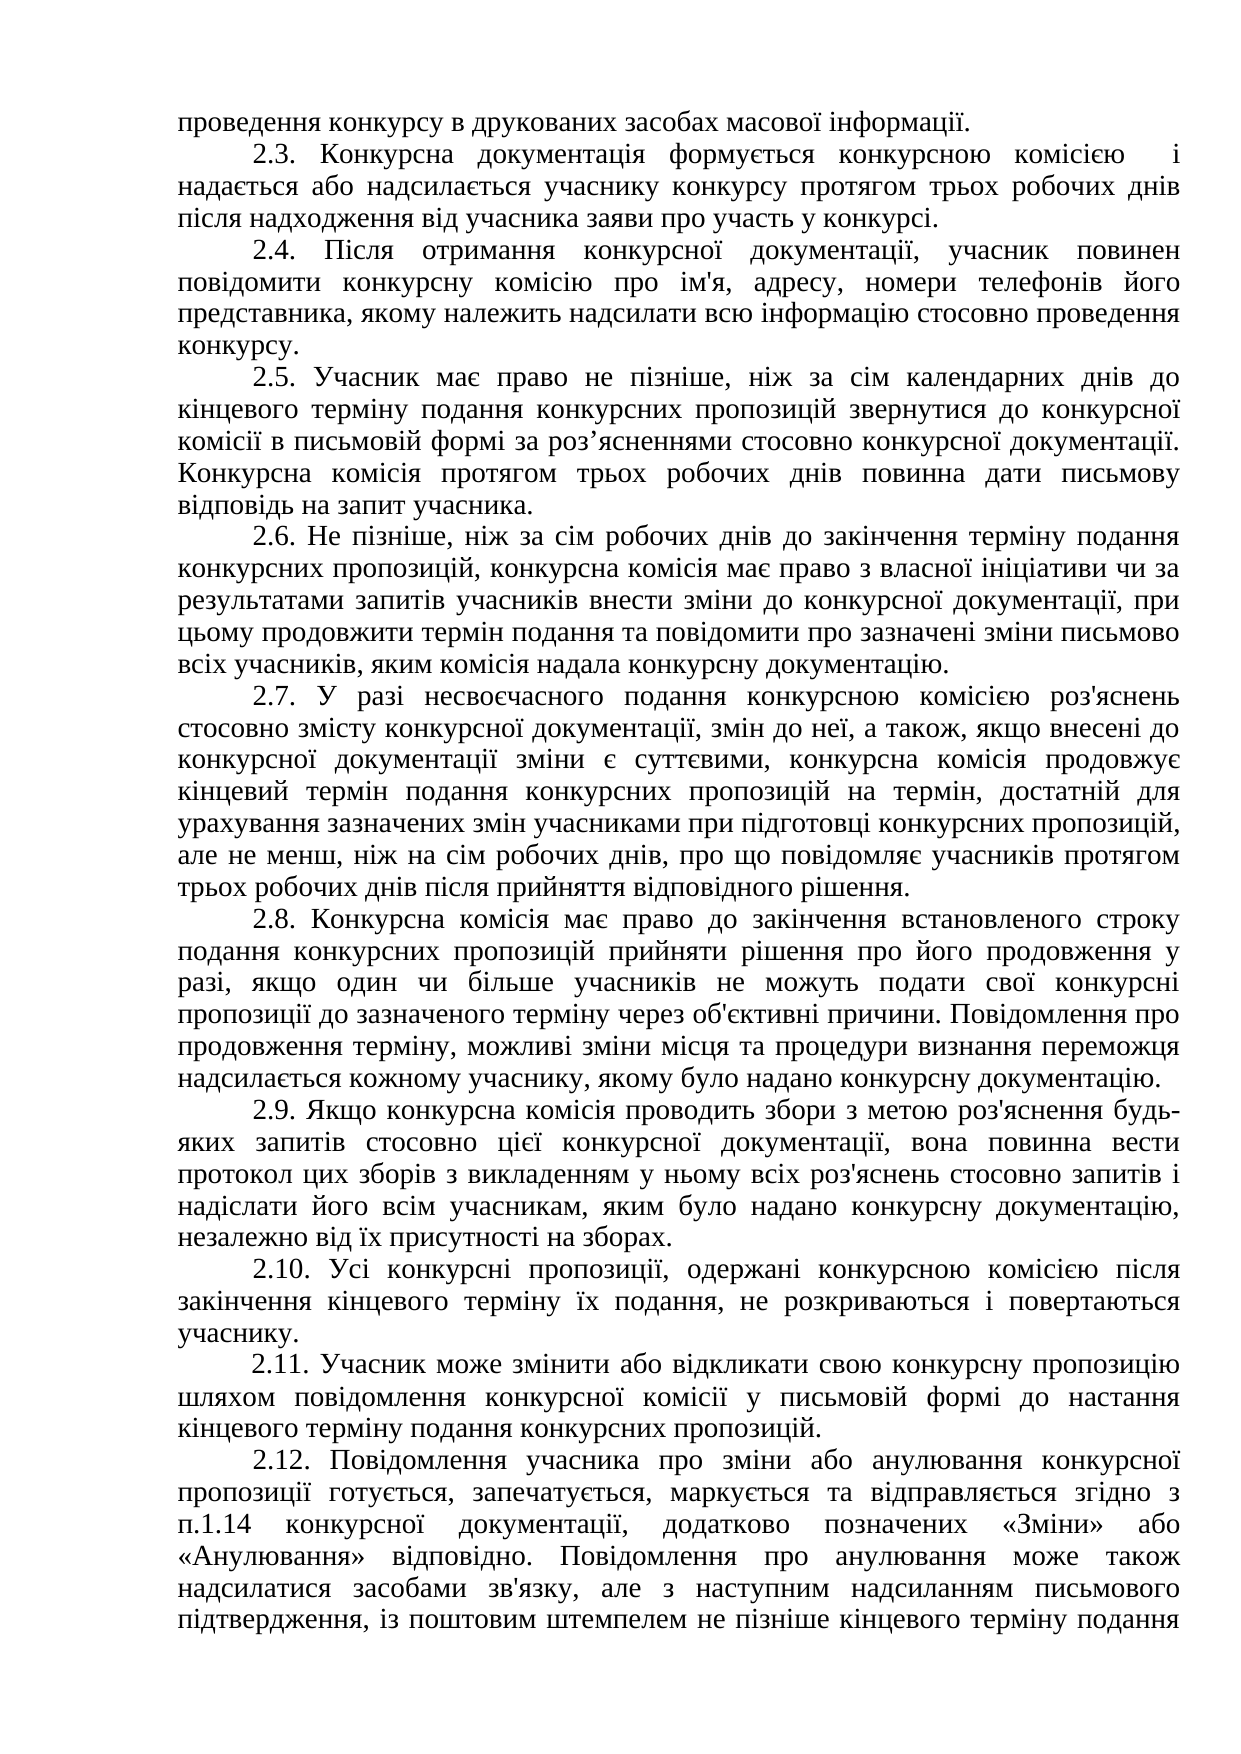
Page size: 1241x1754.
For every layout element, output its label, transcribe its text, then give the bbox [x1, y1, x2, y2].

text 2.8. Конкурсна комісія має право до закінчення встановленого строку подання конкурсних пропозицій прийняти рішення про його продовження у разі, якщо один чи більше учасників не можуть подати свої конкурсні пропозиції до зазначеного терміну через об'єктивні причини. Повідомлення про продовження терміну, можливі зміни місця та процедури визнання переможця надсилається кожному учаснику, якому було надано конкурсну документацію. [177, 903, 1181, 1094]
text 2.6. Не пізніше, ніж за сім робочих днів до закінчення терміну подання конкурсних пропозицій, конкурсна комісія має право з власної ініціативи чи за результатами запитів учасників внести зміни до конкурсної документації, при цьому продовжити термін подання та повідомити про зазначені зміни письмово всіх учасників, яким комісія надала конкурсну документацію. [177, 520, 1181, 679]
text 2.7. У разі несвоєчасного подання конкурсною комісією роз'яснень стосовно змісту конкурсної документації, змін до неї, а також, якщо внесені до конкурсної документації зміни є суттєвими, конкурсна комісія продовжує кінцевий термін подання конкурсних пропозицій на термін, достатній для урахування зазначених змін учасниками при підготовці конкурсних пропозицій, але не менш, ніж на сім робочих днів, про що повідомляє учасників протягом трьох робочих днів після прийняття відповідного рішення. [177, 679, 1181, 903]
text 2.3. Конкурсна документація формується конкурсною комісією і надається або надсилається учаснику конкурсу протягом трьох робочих днів після надходження від учасника заяви про участь у конкурсі. [177, 138, 1181, 234]
text 2.4. Після отримання конкурсної документації, учасник повинен повідомити конкурсну комісію про ім'я, адресу, номери телефонів його представника, якому належить надсилати всю інформацію стосовно проведення конкурсу. [177, 234, 1181, 361]
text 2.11. Учасник може змінити або відкликати свою конкурсну пропозицію шляхом повідомлення конкурсної комісії у письмовій формі до настання кінцевого терміну подання конкурсних пропозицій. [177, 1348, 1181, 1444]
text 2.5. Учасник має право не пізніше, ніж за сім календарних днів до кінцевого терміну подання конкурсних пропозицій звернутися до конкурсної комісії в письмовій формі за роз’ясненнями стосовно конкурсної документації. Конкурсна комісія протягом трьох робочих днів повинна дати письмову відповідь на запит учасника. [177, 361, 1181, 520]
text 2.10. Усі конкурсні пропозиції, одержані конкурсною комісією після закінчення кінцевого терміну їх подання, не розкриваються і повертаються учаснику. [177, 1253, 1181, 1348]
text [177, 106, 1181, 138]
text 2.9. Якщо конкурсна комісія проводить збори з метою роз'яснення будь-яких запитів стосовно цієї конкурсної документації, вона повинна вести протокол цих зборів з викладенням у ньому всіх роз'яснень стосовно запитів і надіслати його всім учасникам, яким було надано конкурсну документацію, незалежно від їх присутності на зборах. [177, 1094, 1181, 1253]
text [177, 1444, 1181, 1635]
